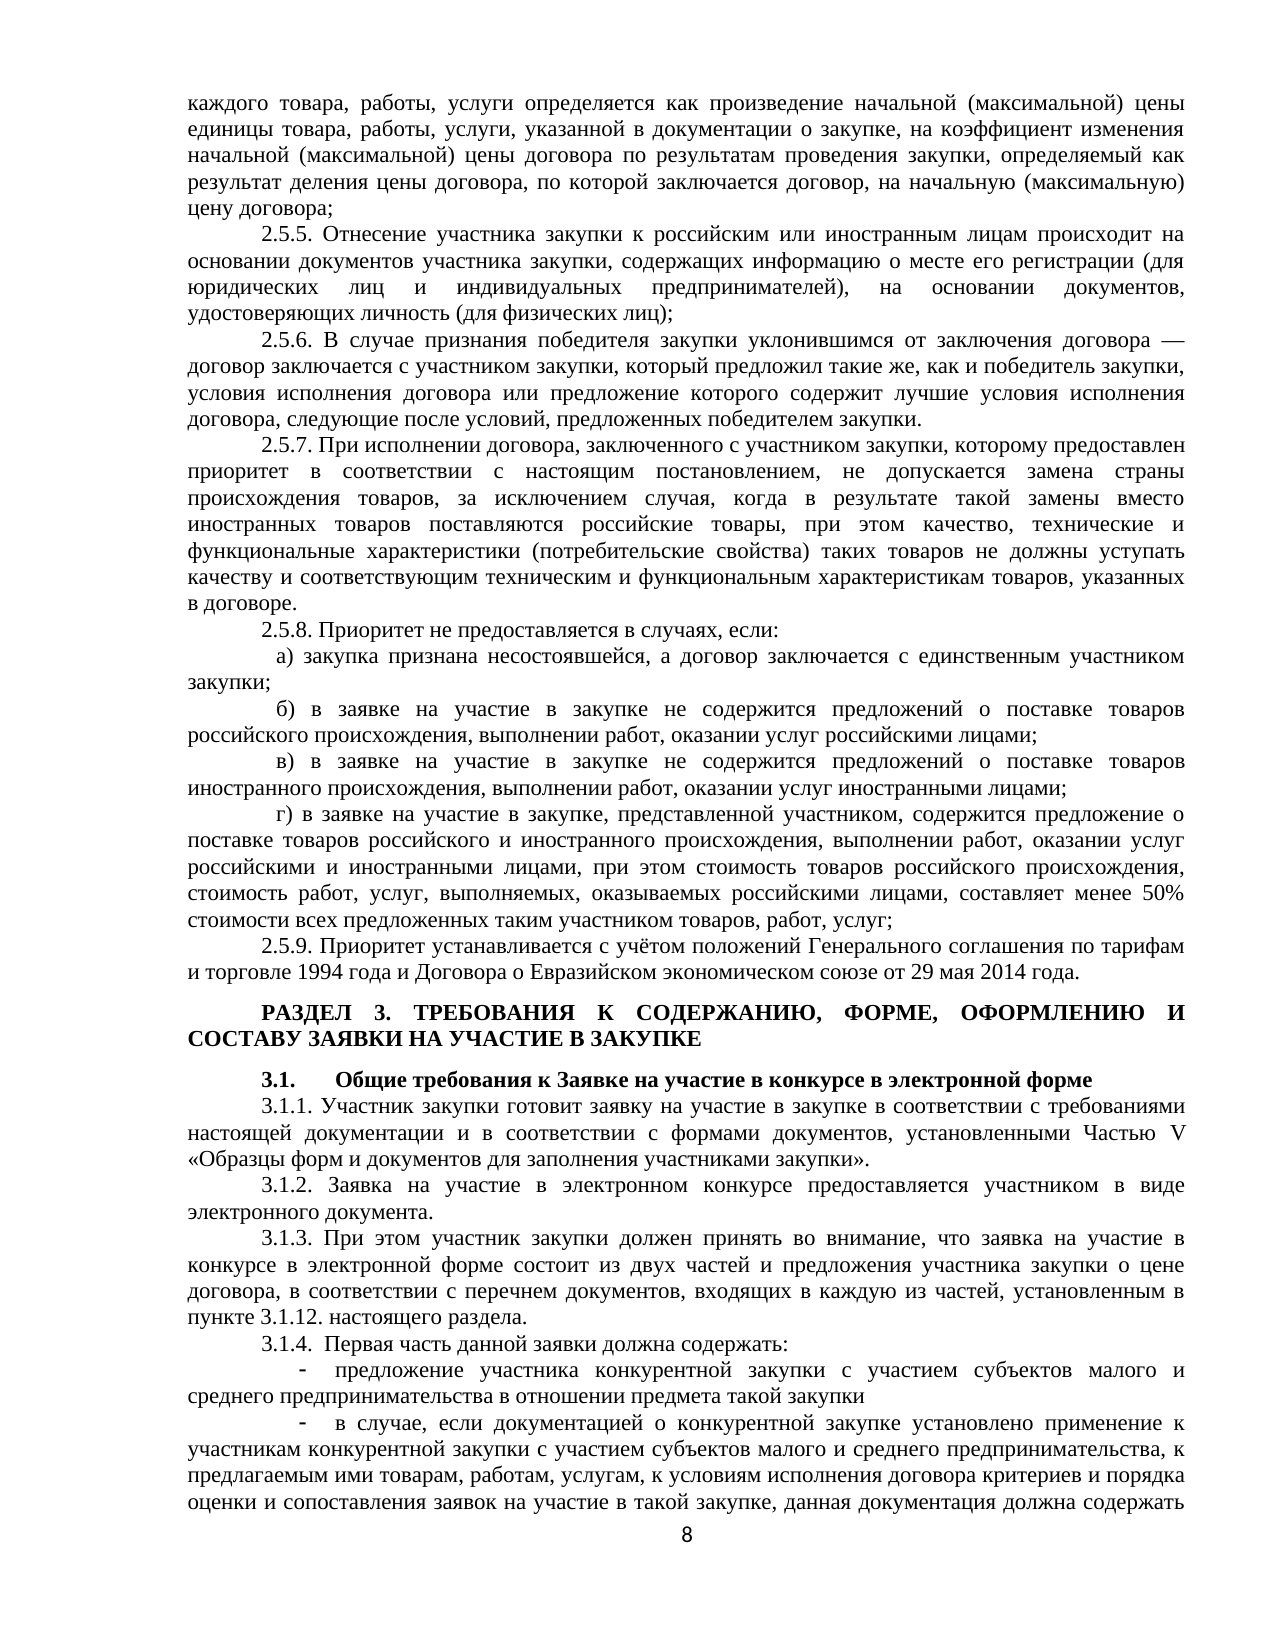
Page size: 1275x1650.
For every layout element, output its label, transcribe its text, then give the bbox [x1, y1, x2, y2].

text 3.1.4. Первая часть данной заявки должна содержать: [187, 1330, 1186, 1356]
text 3.1. Общие требования к Заявке на участие в конкурсе в электронной форме [187, 1066, 1186, 1092]
list предложение участника конкурентной закупки с участием субъектов малого и среднего предпринимательства в отношении предмета такой закупки [187, 1356, 1186, 1409]
text г) в заявке на участие в закупке, представленной участником, содержится предложение о поставке товаров российского и иностранного происхождения, выполнении работ, оказании услуг российскими и иностранными лицами, при этом стоимость товаров российского происхождения, стоимость работ, услуг, выполняемых, оказываемых российскими лицами, составляет менее 50% стоимости всех предложенных таким участником товаров, работ, услуг; [187, 800, 1186, 932]
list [187, 1409, 1186, 1514]
text РАЗДЕЛ 3. ТРЕБОВАНИЯ К СОДЕРЖАНИЮ, ФОРМЕ, ОФОРМЛЕНИЮ И СОСТАВУ ЗАЯВКИ НА УЧАСТИЕ В ЗАКУПКЕ [187, 999, 1186, 1052]
text в) в заявке на участие в закупке не содержится предложений о поставке товаров иностранного происхождения, выполнении работ, оказании услуг иностранными лицами; [187, 747, 1186, 800]
text 2.5.8. Приоритет не предоставляется в случаях, если: [187, 616, 1186, 642]
text 2.5.6. В случае признания победителя закупки уклонившимся от заключения договора — договор заключается с участником закупки, который предложил такие же, как и победитель закупки, условия исполнения договора или предложение которого содержит лучшие условия исполнения договора, следующие после условий, предложенных победителем закупки. [187, 326, 1186, 431]
text 2.5.9. Приоритет устанавливается с учётом положений Генерального соглашения по тарифам и торговле 1994 года и Договора о Евразийском экономическом союзе от 29 мая 2014 года. [187, 932, 1186, 985]
text б) в заявке на участие в закупке не содержится предложений о поставке товаров российского происхождения, выполнении работ, оказании услуг российскими лицами; [187, 695, 1186, 747]
text 3.1.3. При этом участник закупки должен принять во внимание, что заявка на участие в конкурсе в электронной форме состоит из двух частей и предложения участника закупки о цене договора, в соответствии с перечнем документов, входящих в каждую из частей, установленным в пункте 3.1.12. настоящего раздела. [187, 1224, 1186, 1330]
text а) закупка признана несостоявшейся, а договор заключается с единственным участником закупки; [187, 642, 1186, 695]
text 2.5.7. При исполнении договора, заключенного с участником закупки, которому предоставлен приоритет в соответствии с настоящим постановлением, не допускается замена страны происхождения товаров, за исключением случая, когда в результате такой замены вместо иностранных товаров поставляются российские товары, при этом качество, технические и функциональные характеристики (потребительские свойства) таких товаров не должны уступать качеству и соответствующим техническим и функциональным характеристикам товаров, указанных в договоре. [187, 431, 1186, 616]
text 2.5.5. Отнесение участника закупки к российским или иностранным лицам происходит на основании документов участника закупки, содержащих информацию о месте его регистрации (для юридических лиц и индивидуальных предпринимателей), на основании документов, удостоверяющих личность (для физических лиц); [187, 220, 1186, 326]
text 3.1.1. Участник закупки готовит заявку на участие в закупке в соответствии с требованиями настоящей документации и в соответствии с формами документов, установленными Частью V «Образцы форм и документов для заполнения участниками закупки». [187, 1092, 1186, 1172]
text 3.1.2. Заявка на участие в электронном конкурсе предоставляется участником в виде электронного документа. [187, 1172, 1186, 1224]
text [187, 89, 1186, 220]
